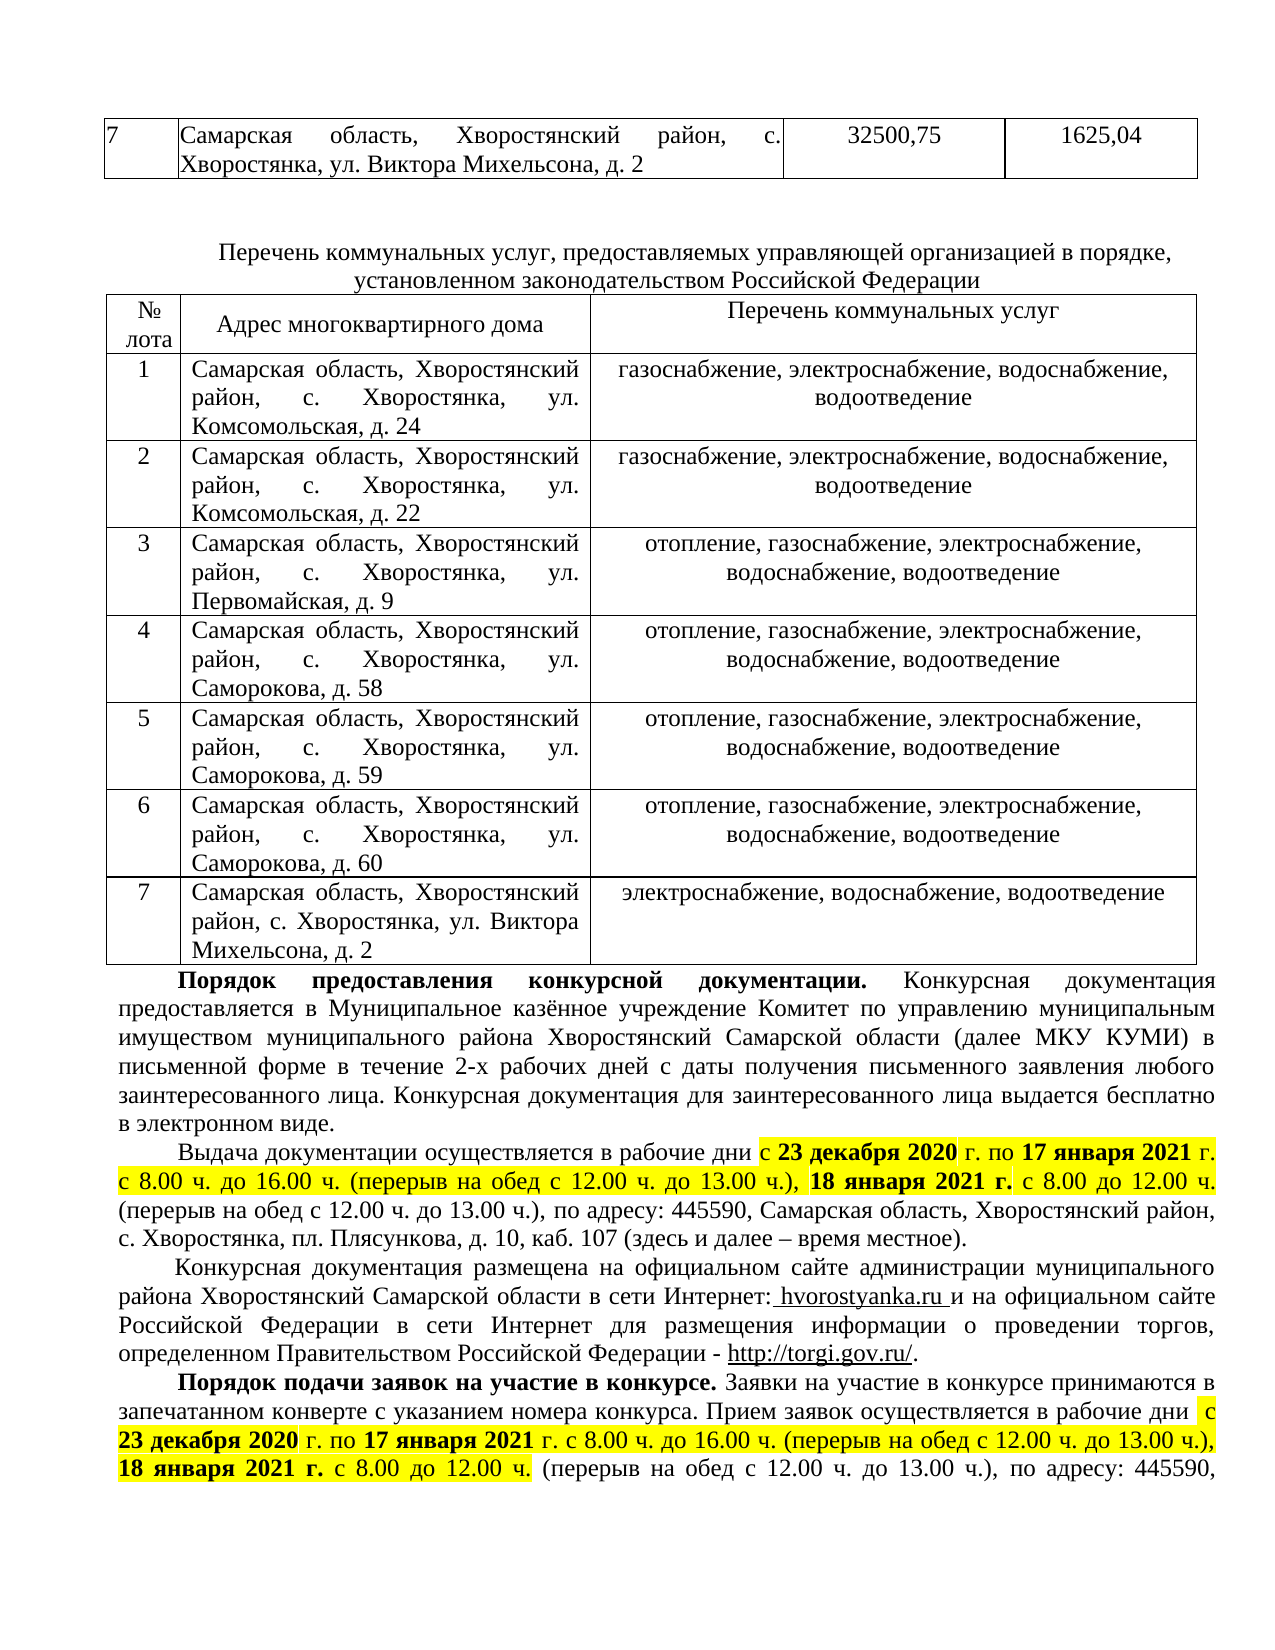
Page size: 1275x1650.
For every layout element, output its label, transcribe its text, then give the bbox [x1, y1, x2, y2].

table_cell Самарская область, Хворостянский район, с. Хворостянка, ул. Первомайская, д. 9 [181, 528, 590, 614]
table_cell 1625,04 [1006, 119, 1197, 178]
table_cell электроснабжение, водоснабжение, водоотведение [591, 878, 1196, 964]
text Перечень коммунальных услуг, предоставляемых управляющей организацией в порядке, установленном законодательством Российской Федерации [118, 237, 1216, 294]
table_cell 6 [107, 790, 180, 876]
table_cell Самарская область, Хворостянский район, с. Хворостянка, ул. Саморокова, д. 59 [181, 703, 590, 789]
table_cell Самарская область, Хворостянский район, с. Хворостянка, ул. Саморокова, д. 60 [181, 790, 590, 876]
text Конкурсная документация размещена на официальном сайте администрации муниципального района Хворостянский Самарской области в сети Интернет: hvorostyanka.ru и на официальном сайте Российской Федерации в сети Интернет для размещения информации о проведении торгов, определенном Правительством Российской Федерации - http://torgi.gov.ru/. [118, 1252, 1216, 1367]
text Выдача документации осуществляется в рабочие дни с 23 декабря 2020 г. по 17 января 2021 г. с 8.00 ч. до 16.00 ч. (перерыв на обед с 12.00 ч. до 13.00 ч.), 18 января 2021 г. с 8.00 до 12.00 ч. (перерыв на обед с 12.00 ч. до 13.00 ч.), по адресу: 445590, Самарская область, Хворостянский район, с. Хворостянка, пл. Плясункова, д. 10, каб. 107 (здесь и далее – время местное). [118, 1166, 1216, 1252]
table_header Перечень коммунальных услуг [591, 295, 1196, 353]
table_cell отопление, газоснабжение, электроснабжение, водоснабжение, водоотведение [591, 703, 1196, 789]
table_cell газоснабжение, электроснабжение, водоснабжение, водоотведение [591, 354, 1196, 440]
table_cell 2 [107, 441, 180, 527]
table_cell отопление, газоснабжение, электроснабжение, водоснабжение, водоотведение [591, 790, 1196, 876]
table_cell Самарская область, Хворостянский район, с. Хворостянка, ул. Саморокова, д. 58 [181, 616, 590, 702]
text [118, 1367, 1216, 1482]
table_cell 4 [107, 616, 180, 702]
table_cell Самарская область, Хворостянский район, с. Хворостянка, ул. Виктора Михельсона, д. 2 [181, 878, 590, 964]
table_cell 7 [107, 878, 180, 964]
table_cell 7 [105, 119, 178, 178]
table_cell Самарская область, Хворостянский район, с. Хворостянка, ул. Комсомольская, д. 22 [181, 441, 590, 527]
table_header Адрес многоквартирного дома [181, 295, 590, 353]
table_cell 32500,75 [784, 119, 1004, 178]
table_cell отопление, газоснабжение, электроснабжение, водоснабжение, водоотведение [591, 528, 1196, 614]
table_cell 3 [107, 528, 180, 614]
table_cell Самарская область, Хворостянский район, с. Хворостянка, ул. Виктора Михельсона, д. 2 [179, 119, 783, 178]
table_cell Самарская область, Хворостянский район, с. Хворостянка, ул. Комсомольская, д. 24 [181, 354, 590, 440]
table_cell отопление, газоснабжение, электроснабжение, водоснабжение, водоотведение [591, 616, 1196, 702]
text Порядок предоставления конкурсной документации. Конкурсная документация предоставляется в Муниципальное казённое учреждение Комитет по управлению муниципальным имуществом муниципального района Хворостянский Самарской области (далее МКУ КУМИ) в письменной форме в течение 2-х рабочих дней с даты получения письменного заявления любого заинтересованного лица. Конкурсная документация для заинтересованного лица выдается бесплатно в электронном виде. [118, 965, 1216, 1137]
table_header № лота [107, 295, 180, 353]
table_cell 5 [107, 703, 180, 789]
table_cell газоснабжение, электроснабжение, водоснабжение, водоотведение [591, 441, 1196, 527]
table_cell 1 [107, 354, 180, 440]
